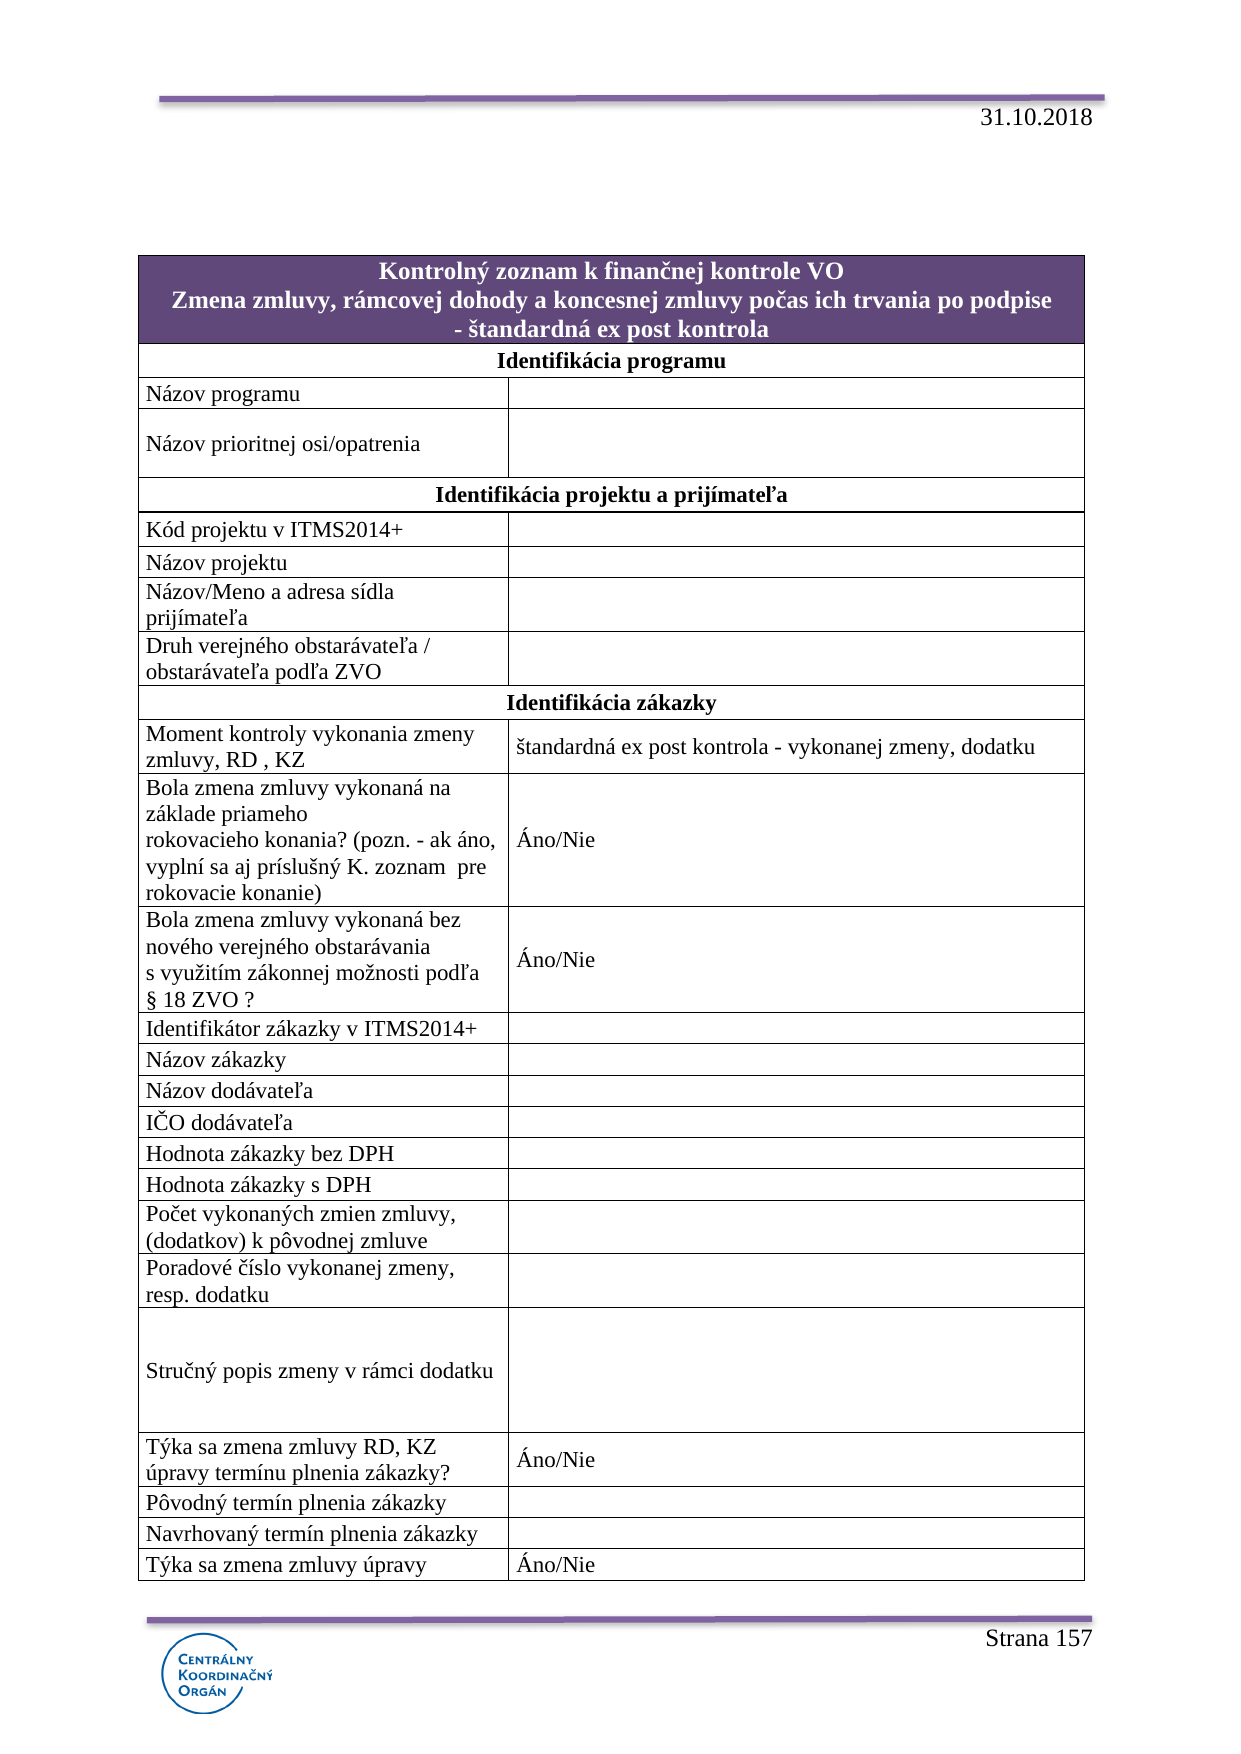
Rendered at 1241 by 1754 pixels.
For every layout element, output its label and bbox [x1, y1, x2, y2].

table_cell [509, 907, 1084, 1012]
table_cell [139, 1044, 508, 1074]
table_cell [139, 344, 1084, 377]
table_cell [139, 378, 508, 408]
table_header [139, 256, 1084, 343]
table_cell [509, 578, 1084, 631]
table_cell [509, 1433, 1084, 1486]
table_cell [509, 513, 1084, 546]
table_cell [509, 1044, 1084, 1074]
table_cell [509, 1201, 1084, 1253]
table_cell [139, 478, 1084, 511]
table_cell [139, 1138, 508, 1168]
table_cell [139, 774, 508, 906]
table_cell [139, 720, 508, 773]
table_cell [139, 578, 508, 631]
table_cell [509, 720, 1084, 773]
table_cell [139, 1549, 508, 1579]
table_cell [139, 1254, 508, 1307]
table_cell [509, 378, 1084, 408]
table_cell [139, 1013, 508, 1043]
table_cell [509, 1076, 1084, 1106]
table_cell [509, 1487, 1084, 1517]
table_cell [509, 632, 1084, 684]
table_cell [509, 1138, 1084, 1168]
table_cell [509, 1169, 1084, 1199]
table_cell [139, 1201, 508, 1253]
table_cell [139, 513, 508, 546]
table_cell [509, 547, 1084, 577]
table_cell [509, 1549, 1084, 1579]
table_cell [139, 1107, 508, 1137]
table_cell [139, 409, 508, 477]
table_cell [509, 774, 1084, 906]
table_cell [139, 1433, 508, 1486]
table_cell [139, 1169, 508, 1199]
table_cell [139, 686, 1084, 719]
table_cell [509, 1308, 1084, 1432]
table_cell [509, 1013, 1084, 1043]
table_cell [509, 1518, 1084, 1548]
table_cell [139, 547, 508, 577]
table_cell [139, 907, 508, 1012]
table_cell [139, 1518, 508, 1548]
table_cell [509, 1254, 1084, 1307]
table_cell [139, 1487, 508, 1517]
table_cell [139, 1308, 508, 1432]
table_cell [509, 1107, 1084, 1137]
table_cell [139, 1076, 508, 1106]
picture [159, 1631, 272, 1713]
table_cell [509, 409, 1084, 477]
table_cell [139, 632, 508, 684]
